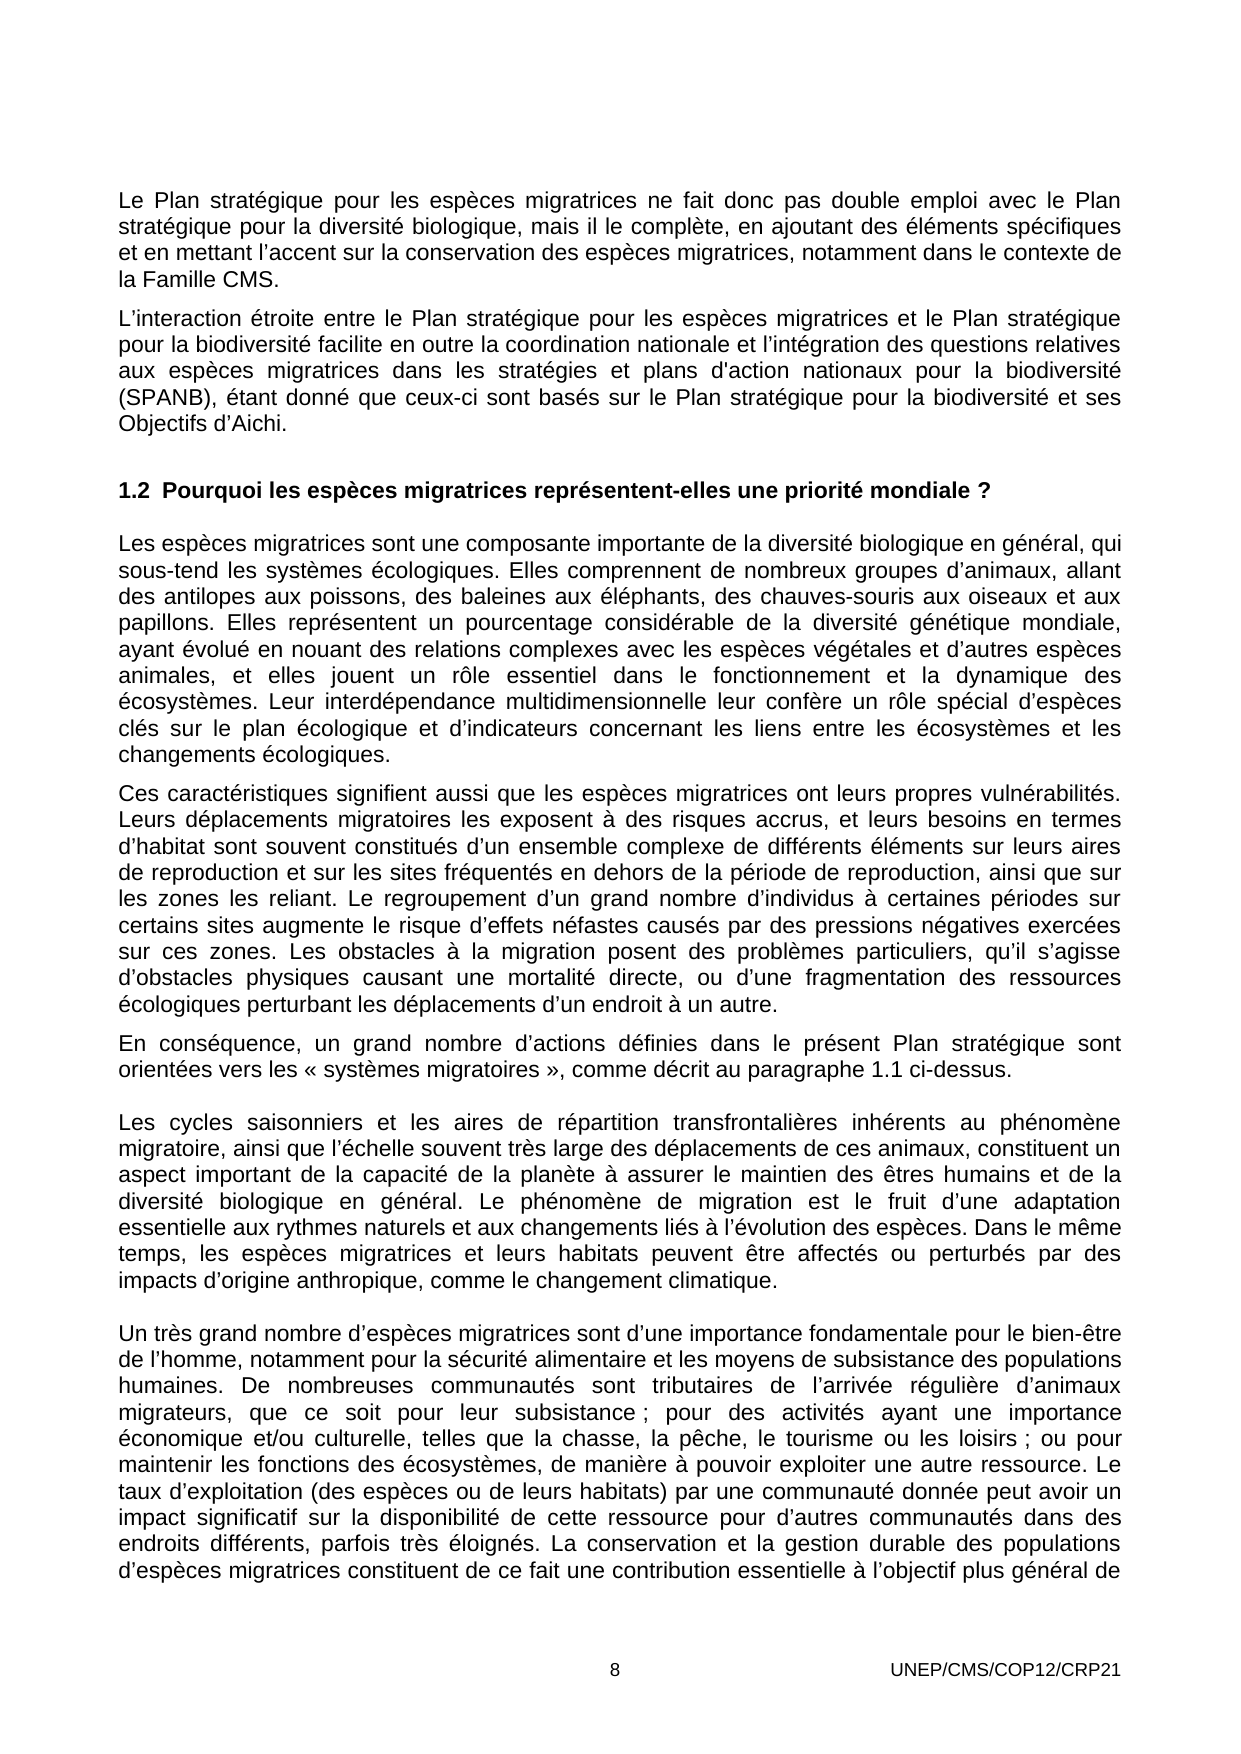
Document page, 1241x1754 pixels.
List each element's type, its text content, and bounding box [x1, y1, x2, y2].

text L’interaction étroite entre le Plan stratégique pour les espèces migratrices et le Plan stratégique pour la biodiversité facilite en outre la coordination nationale et l’intégration des questions relatives aux espèces migratrices dans les stratégies et plans d'action nationaux pour la biodiversité (SPANB), étant donné que ceux-ci sont basés sur le Plan stratégique pour la biodiversité et ses Objectifs d’Aichi. [118, 304, 1122, 436]
text Les cycles saisonniers et les aires de répartition transfrontalières inhérents au phénomène migratoire, ainsi que l’échelle souvent très large des déplacements de ces animaux, constituent un aspect important de la capacité de la planète à assurer le maintien des êtres humains et de la diversité biologique en général. Le phénomène de migration est le fruit d’une adaptation essentielle aux rythmes naturels et aux changements liés à l’évolution des espèces. Dans le même temps, les espèces migratrices et leurs habitats peuvent être affectés ou perturbés par des impacts d’origine anthropique, comme le changement climatique. [118, 1109, 1122, 1293]
text Les espèces migratrices sont une composante importante de la diversité biologique en général, qui sous-tend les systèmes écologiques. Elles comprennent de nombreux groupes d’animaux, allant des antilopes aux poissons, des baleines aux éléphants, des chauves-souris aux oiseaux et aux papillons. Elles représentent un pourcentage considérable de la diversité génétique mondiale, ayant évolué en nouant des relations complexes avec les espèces végétales et d’autres espèces animales, et elles jouent un rôle essentiel dans le fonctionnement et la dynamique des écosystèmes. Leur interdépendance multidimensionnelle leur confère un rôle spécial d’espèces clés sur le plan écologique et d’indicateurs concernant les liens entre les écosystèmes et les changements écologiques. [118, 530, 1122, 767]
list Pourquoi les espèces migratrices représentent-elles une priorité mondiale ? [118, 477, 1131, 504]
text En conséquence, un grand nombre d’actions définies dans le présent Plan stratégique sont orientées vers les « systèmes migratoires », comme décrit au paragraphe 1.1 ci-dessus. [118, 1029, 1122, 1082]
text Le Plan stratégique pour les espèces migratrices ne fait donc pas double emploi avec le Plan stratégique pour la diversité biologique, mais il le complète, en ajoutant des éléments spécifiques et en mettant l’accent sur la conservation des espèces migratrices, notamment dans le contexte de la Famille CMS. [118, 187, 1122, 292]
text Ces caractéristiques signifient aussi que les espèces migratrices ont leurs propres vulnérabilités. Leurs déplacements migratoires les exposent à des risques accrus, et leurs besoins en termes d’habitat sont souvent constitués d’un ensemble complexe de différents éléments sur leurs aires de reproduction et sur les sites fréquentés en dehors de la période de reproduction, ainsi que sur les zones les reliant. Le regroupement d’un grand nombre d’individus à certaines périodes sur certains sites augmente le risque d’effets néfastes causés par des pressions négatives exercées sur ces zones. Les obstacles à la migration posent des problèmes particuliers, qu’il s’agisse d’obstacles physiques causant une mortalité directe, ou d’une fragmentation des ressources écologiques perturbant les déplacements d’un endroit à un autre. [118, 780, 1122, 1017]
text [118, 1319, 1122, 1583]
